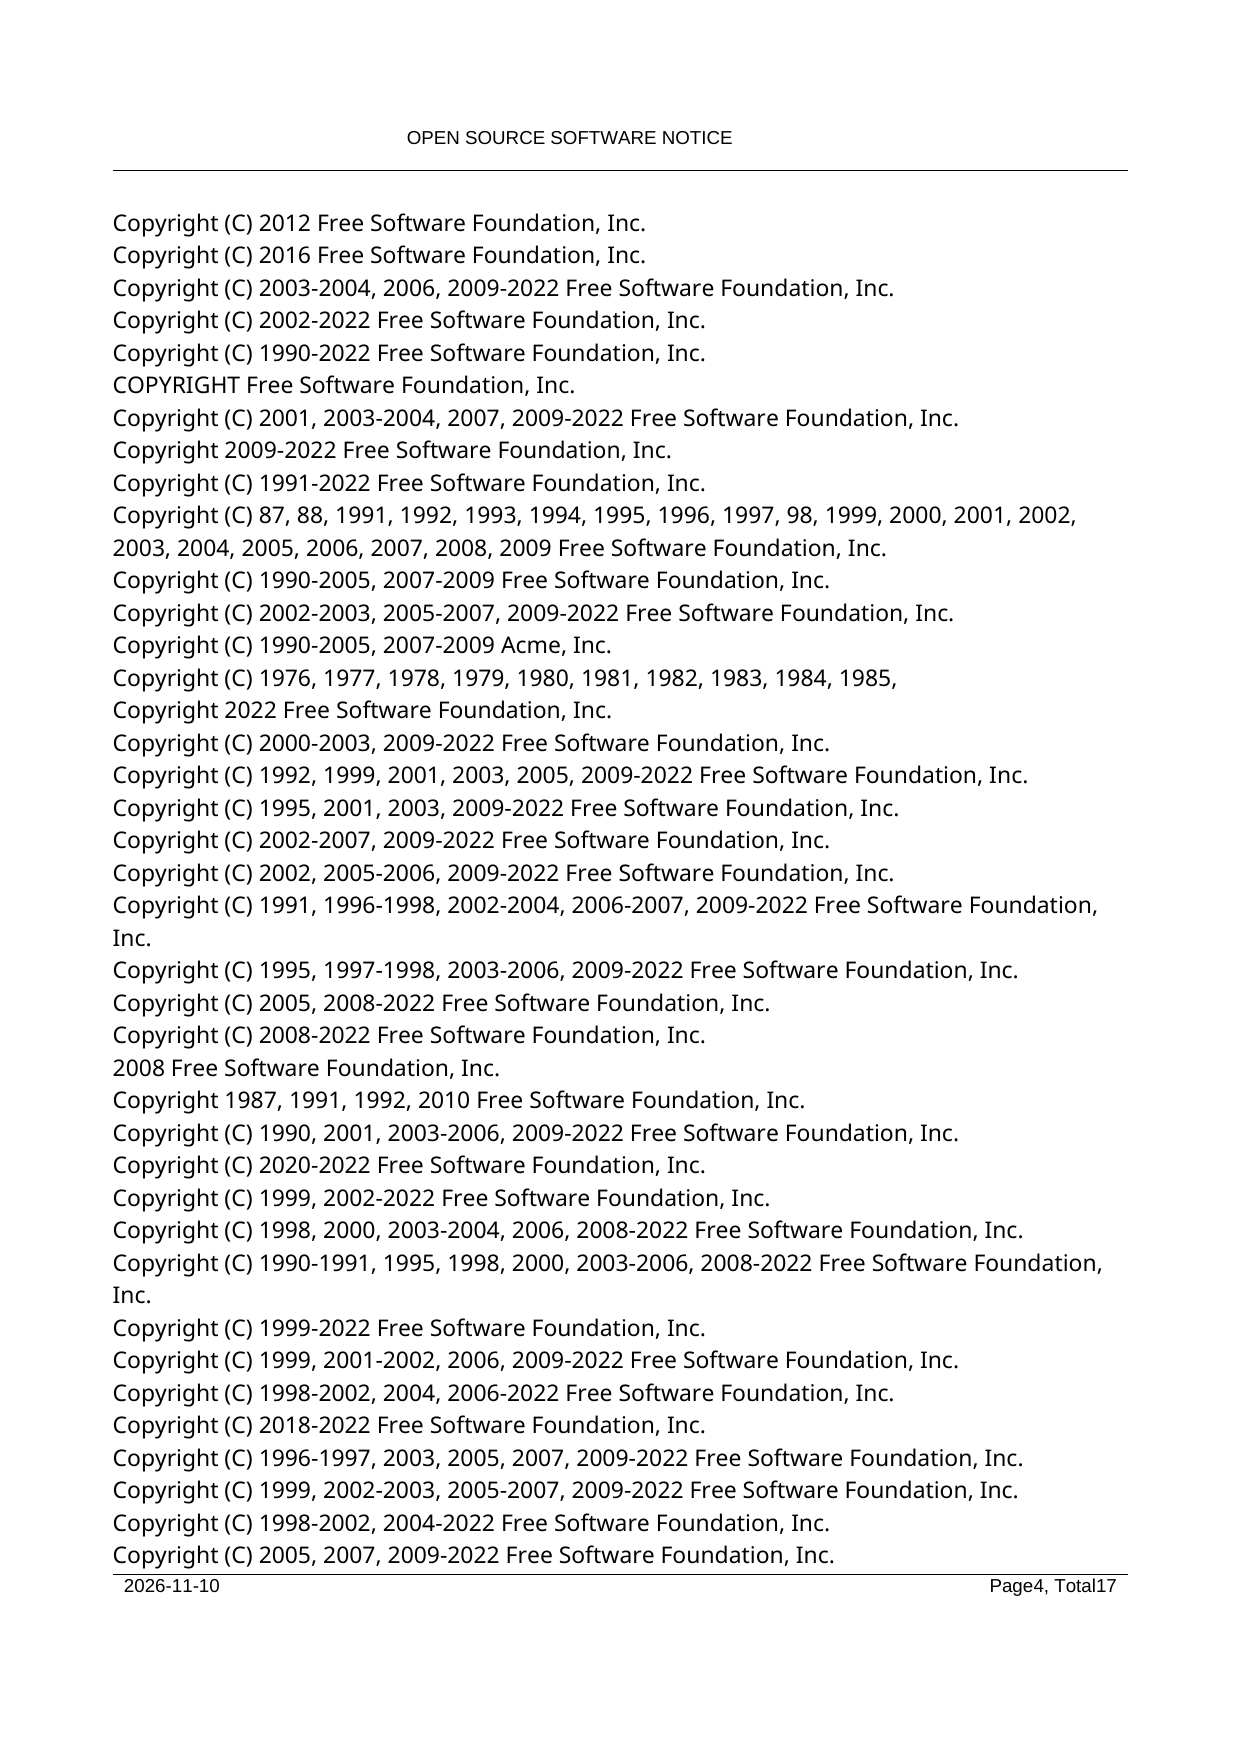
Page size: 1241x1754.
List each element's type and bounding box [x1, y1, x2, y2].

text [112, 206, 1128, 1571]
